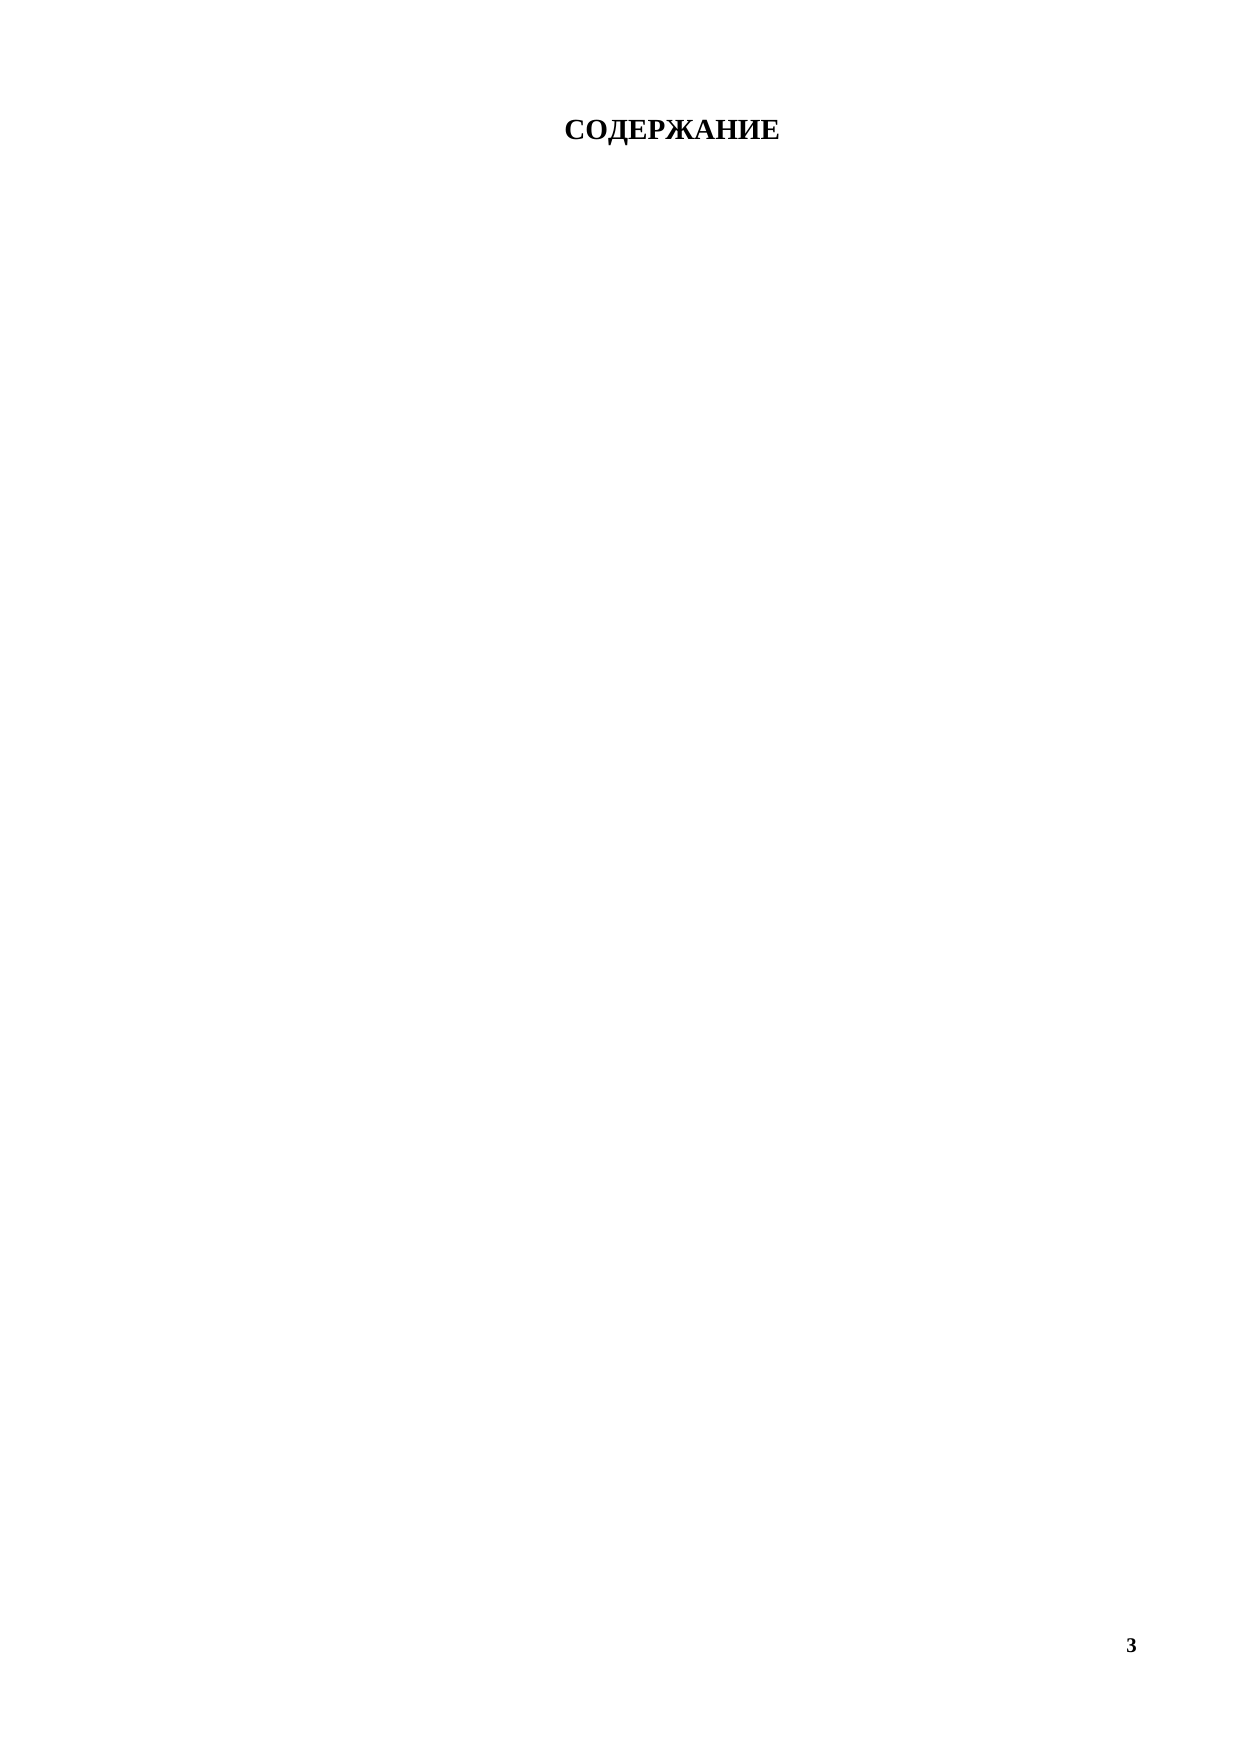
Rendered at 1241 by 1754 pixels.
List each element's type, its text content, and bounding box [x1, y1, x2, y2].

text СОДЕРЖАНИЕ [154, 116, 1111, 146]
